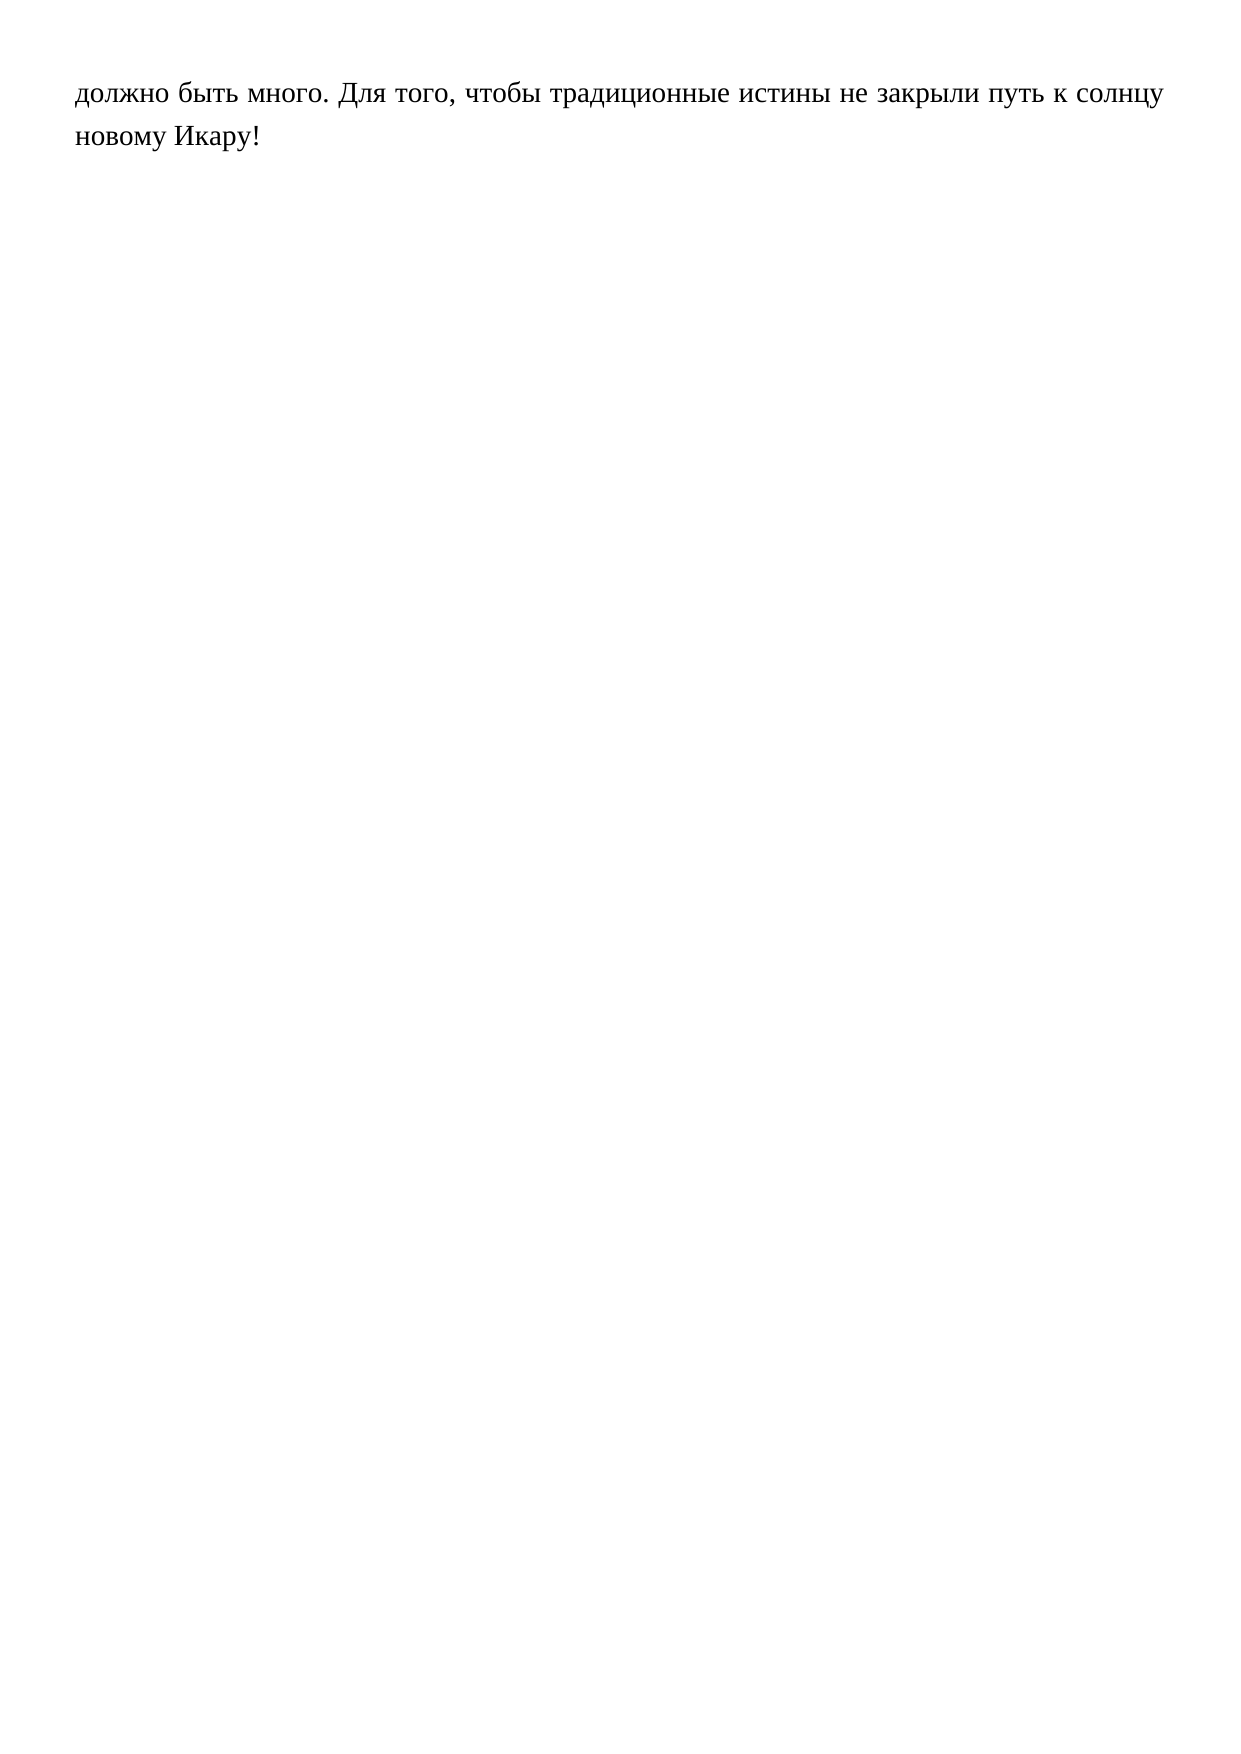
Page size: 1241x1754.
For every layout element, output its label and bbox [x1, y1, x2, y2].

list [75, 75, 1165, 152]
